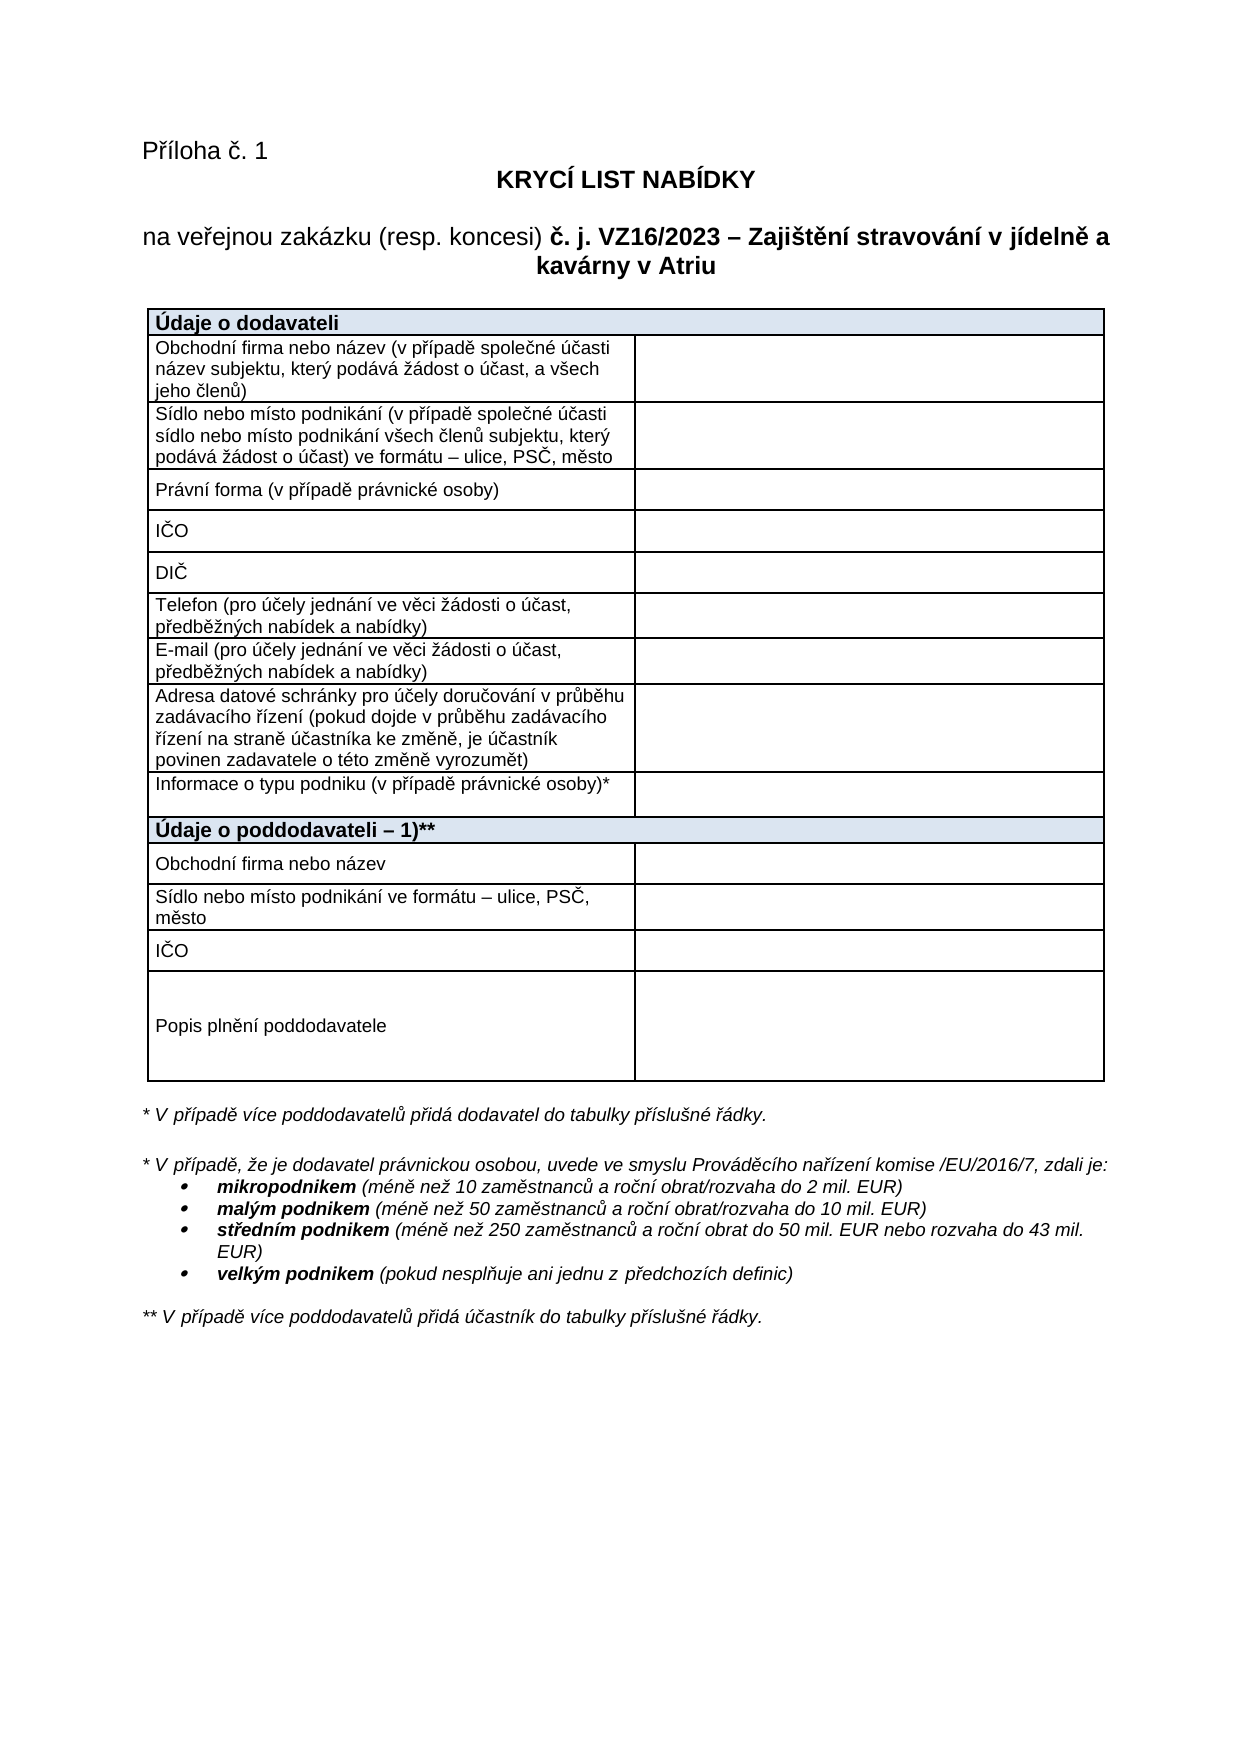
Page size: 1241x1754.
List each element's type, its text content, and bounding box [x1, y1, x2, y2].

table_cell Sídlo nebo místo podnikání (v případě společné účasti sídlo nebo místo podnikání všech členů subjektu, který podává žádost o účast) ve formátu – ulice, PSČ, město [149, 403, 634, 468]
table_cell Informace o typu podniku (v případě právnické osoby)* [149, 773, 634, 816]
list velkým podnikem (pokud nesplňuje ani jednu z předchozích definic) [179, 1262, 1110, 1284]
text Příloha č. 1 [142, 136, 1110, 164]
table_cell [636, 931, 1103, 970]
table_cell [636, 470, 1103, 509]
table_cell E-mail (pro účely jednání ve věci žádosti o účast, předběžných nabídek a nabídky) [149, 639, 634, 682]
table_cell IČO [149, 511, 634, 551]
text * V případě více poddodavatelů přidá dodavatel do tabulky příslušné řádky. [142, 1104, 1110, 1125]
table_cell [636, 972, 1103, 1080]
table_cell Adresa datové schránky pro účely doručování v průběhu zadávacího řízení (pokud dojde v průběhu zadávacího řízení na straně účastníka ke změně, je účastník povinen zadavatele o této změně vyrozumět) [149, 685, 634, 771]
table_cell Právní forma (v případě právnické osoby) [149, 470, 634, 509]
table_cell [636, 336, 1103, 401]
table_cell Popis plnění poddodavatele [149, 972, 634, 1080]
list středním podnikem (méně než 250 zaměstnanců a roční obrat do 50 mil. EUR nebo rozvaha do 43 mil. EUR) [179, 1219, 1110, 1262]
text * V případě, že je dodavatel právnickou osobou, uvede ve smyslu Prováděcího nařízení komise /EU/2016/7, zdali je: [142, 1154, 1110, 1176]
table_cell IČO [149, 931, 634, 970]
table_cell Obchodní firma nebo název [149, 844, 634, 883]
table_cell [636, 639, 1103, 682]
table_cell [636, 885, 1103, 928]
table_cell Telefon (pro účely jednání ve věci žádosti o účast, předběžných nabídek a nabídky) [149, 594, 634, 637]
table_cell [636, 844, 1103, 883]
text na veřejnou zakázku (resp. koncesi) č. j. VZ16/2023 – Zajištění stravování v jídelně a kavárny v Atriu [142, 222, 1110, 279]
table_cell [636, 594, 1103, 637]
table_cell Údaje o poddodavateli – 1)** [149, 818, 1103, 842]
text KRYCÍ LIST NABÍDKY [142, 164, 1110, 193]
text ** V případě více poddodavatelů přidá účastník do tabulky příslušné řádky. [142, 1306, 1110, 1327]
table_cell [636, 685, 1103, 771]
table_cell [636, 553, 1103, 592]
table_cell DIČ [149, 553, 634, 592]
table_cell [636, 773, 1103, 816]
table_cell Sídlo nebo místo podnikání ve formátu – ulice, PSČ, město [149, 885, 634, 928]
list malým podnikem (méně než 50 zaměstnanců a roční obrat/rozvaha do 10 mil. EUR) [179, 1197, 1110, 1219]
list mikropodnikem (méně než 10 zaměstnanců a roční obrat/rozvaha do 2 mil. EUR) [179, 1176, 1110, 1197]
table_cell Obchodní firma nebo název (v případě společné účasti název subjektu, který podává žádost o účast, a všech jeho členů) [149, 336, 634, 401]
table_header Údaje o dodavateli [149, 310, 1103, 334]
table_cell [636, 403, 1103, 468]
table_cell [636, 511, 1103, 551]
